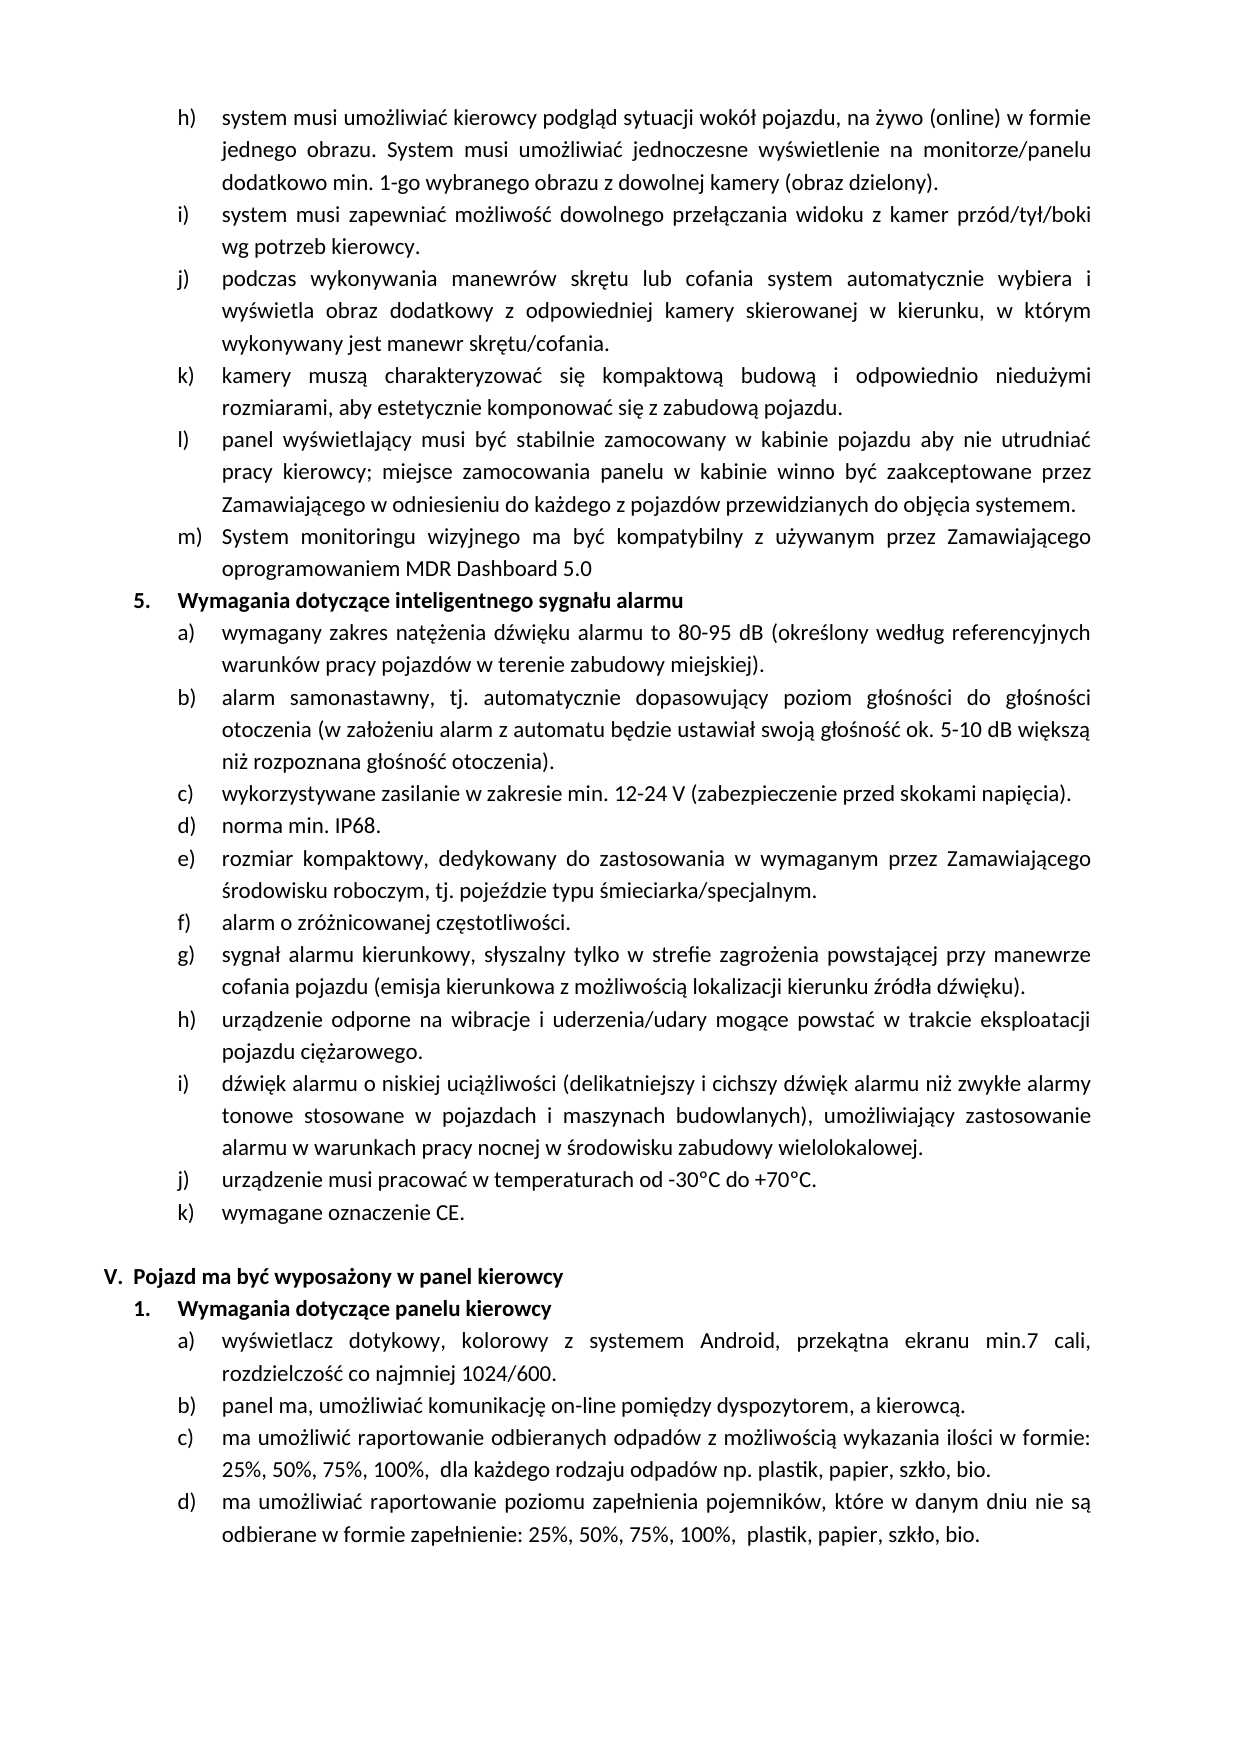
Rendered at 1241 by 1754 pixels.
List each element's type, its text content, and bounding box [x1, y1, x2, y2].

list wymagany zakres natężenia dźwięku alarmu to 80-95 dB (określony według referencyjnych warunków pracy pojazdów w terenie zabudowy miejskiej). [177, 618, 1093, 679]
list dźwięk alarmu o niskiej uciążliwości (delikatniejszy i cichszy dźwięk alarmu niż zwykłe alarmy tonowe stosowane w pojazdach i maszynach budowlanych), umożliwiający zastosowanie alarmu w warunkach pracy nocnej w środowisku zabudowy wielolokalowej. [177, 1069, 1093, 1161]
list ma umożliwić raportowanie odbieranych odpadów z możliwością wykazania ilości w formie: 25%, 50%, 75%, 100%, dla każdego rodzaju odpadów np. plastik, papier, szkło, bio. [177, 1423, 1093, 1483]
list wykorzystywane zasilanie w zakresie min. 12-24 V (zabezpieczenie przed skokami napięcia). [177, 779, 1093, 807]
list ma umożliwiać raportowanie poziomu zapełnienia pojemników, które w danym dniu nie są odbierane w formie zapełnienie: 25%, 50%, 75%, 100%, plastik, papier, szkło, bio. [177, 1487, 1093, 1548]
list wymagane oznaczenie CE. [177, 1198, 1093, 1226]
list norma min. IP68. [177, 812, 1093, 839]
list podczas wykonywania manewrów skrętu lub cofania system automatycznie wybiera i wyświetla obraz dodatkowy z odpowiedniej kamery skierowanej w kierunku, w którym wykonywany jest manewr skrętu/cofania. [177, 264, 1093, 357]
list sygnał alarmu kierunkowy, słyszalny tylko w strefie zagrożenia powstającej przy manewrze cofania pojazdu (emisja kierunkowa z możliwością lokalizacji kierunku źródła dźwięku). [177, 940, 1093, 1001]
list wyświetlacz dotykowy, kolorowy z systemem Android, przekątna ekranu min.7 cali, rozdzielczość co najmniej 1024/600. [177, 1327, 1093, 1387]
list Pojazd ma być wyposażony w panel kierowcy [103, 1262, 1093, 1290]
list urządzenie odporne na wibracje i uderzenia/udary mogące powstać w trakcie eksploatacji pojazdu ciężarowego. [177, 1005, 1093, 1065]
list kamery muszą charakteryzować się kompaktową budową i odpowiednio niedużymi rozmiarami, aby estetycznie komponować się z zabudową pojazdu. [177, 361, 1093, 421]
list alarm o zróżnicowanej częstotliwości. [177, 908, 1093, 936]
list system musi zapewniać możliwość dowolnego przełączania widoku z kamer przód/tył/boki wg potrzeb kierowcy. [177, 200, 1093, 260]
list urządzenie musi pracować w temperaturach od -30ºC do +70ºC. [177, 1166, 1093, 1194]
list Wymagania dotyczące panelu kierowcy [133, 1294, 1093, 1322]
list Wymagania dotyczące inteligentnego sygnału alarmu [133, 586, 1093, 614]
list alarm samonastawny, tj. automatycznie dopasowujący poziom głośności do głośności otoczenia (w założeniu alarm z automatu będzie ustawiał swoją głośność ok. 5-10 dB większą niż rozpoznana głośność otoczenia). [177, 683, 1093, 775]
list panel ma, umożliwiać komunikację on-line pomiędzy dyspozytorem, a kierowcą. [177, 1391, 1093, 1419]
list System monitoringu wizyjnego ma być kompatybilny z używanym przez Zamawiającego oprogramowaniem MDR Dashboard 5.0 [177, 522, 1093, 582]
list panel wyświetlający musi być stabilnie zamocowany w kabinie pojazdu aby nie utrudniać pracy kierowcy; miejsce zamocowania panelu w kabinie winno być zaakceptowane przez Zamawiającego w odniesieniu do każdego z pojazdów przewidzianych do objęcia systemem. [177, 425, 1093, 518]
list system musi umożliwiać kierowcy podgląd sytuacji wokół pojazdu, na żywo (online) w formie jednego obrazu. System musi umożliwiać jednoczesne wyświetlenie na monitorze/panelu dodatkowo min. 1-go wybranego obrazu z dowolnej kamery (obraz dzielony). [177, 103, 1093, 196]
list rozmiar kompaktowy, dedykowany do zastosowania w wymaganym przez Zamawiającego środowisku roboczym, tj. pojeździe typu śmieciarka/specjalnym. [177, 844, 1093, 904]
